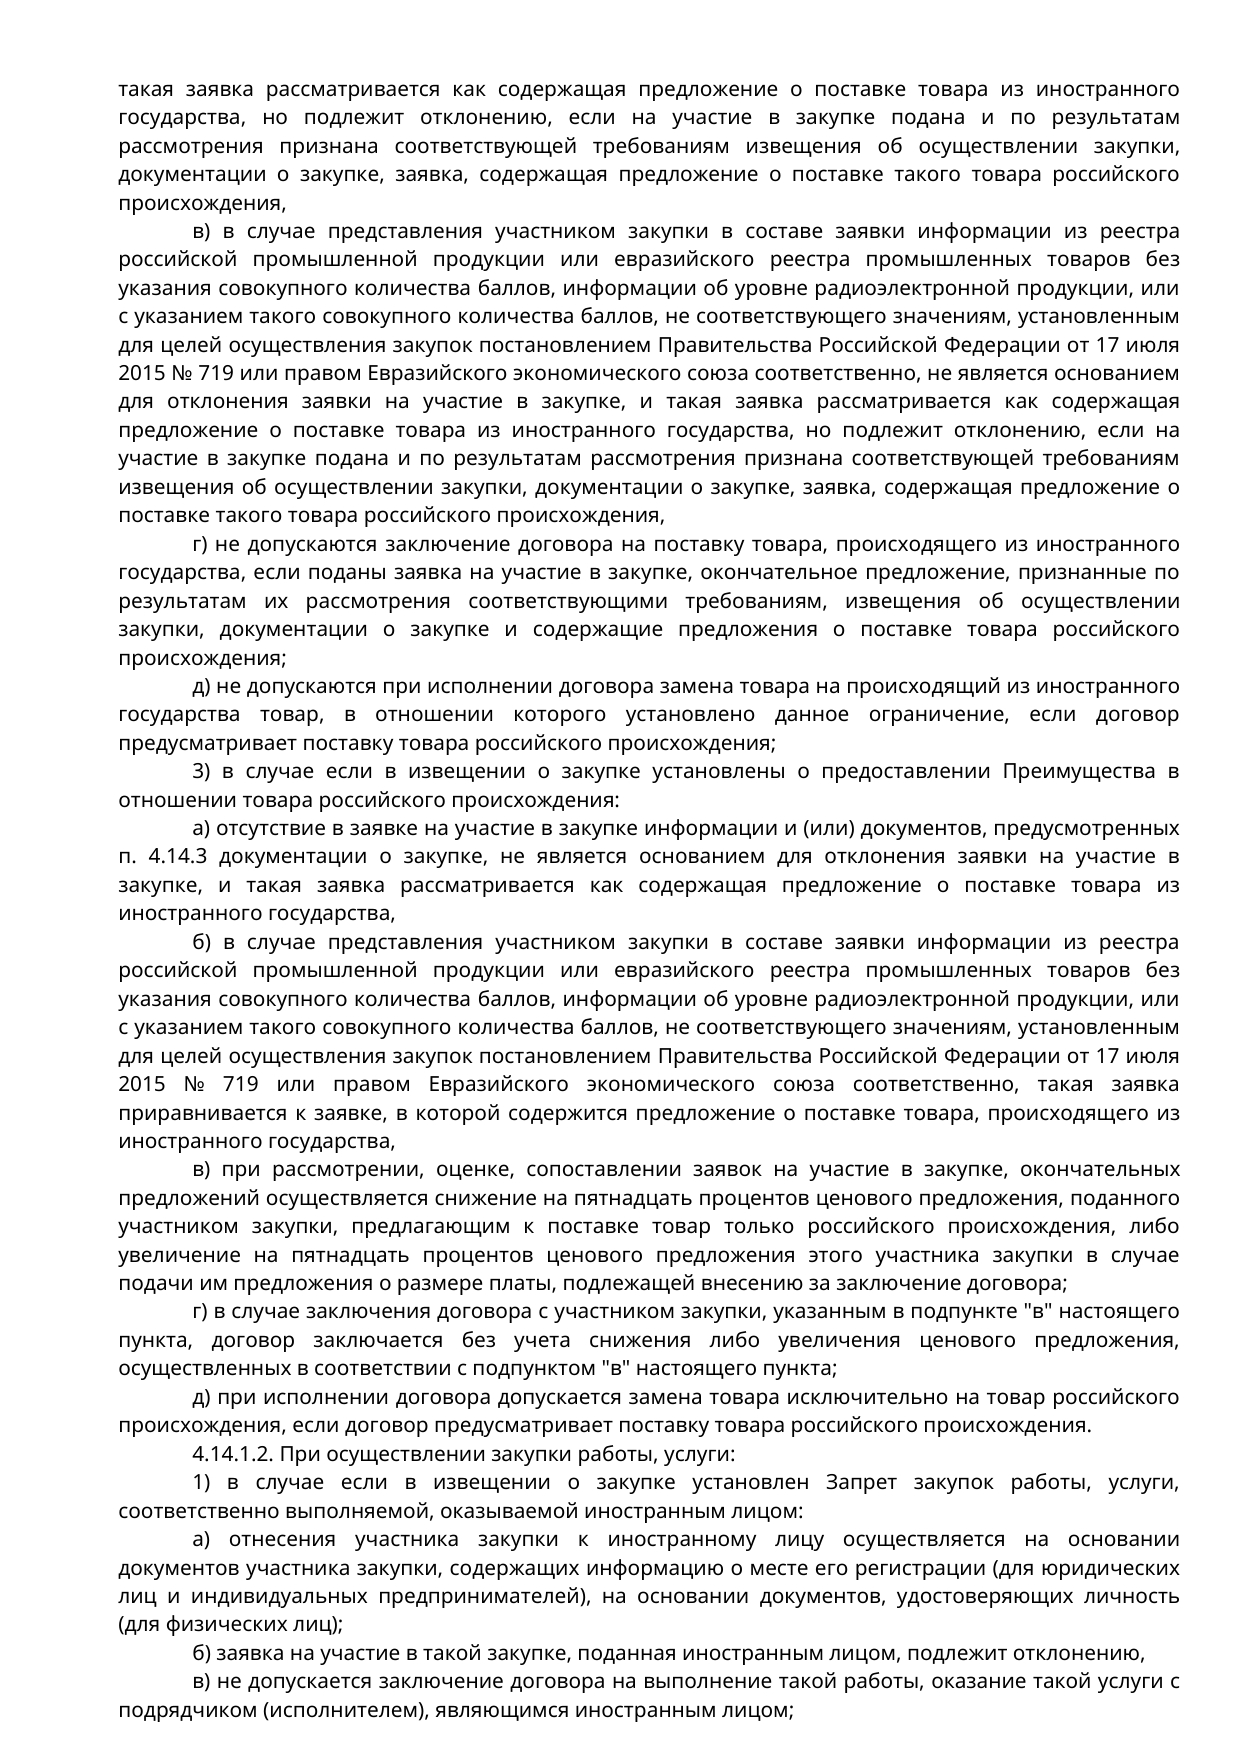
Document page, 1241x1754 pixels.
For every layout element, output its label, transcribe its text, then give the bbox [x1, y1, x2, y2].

text 3) в случае если в извещении о закупке установлены о предоставлении Преимущества в отношении товара российского происхождения: [118, 756, 1181, 813]
text в) не допускается заключение договора на выполнение такой работы, оказание такой услуги с подрядчиком (исполнителем), являющимся иностранным лицом; [118, 1666, 1181, 1723]
text б) заявка на участие в такой закупке, поданная иностранным лицом, подлежит отклонению, [118, 1638, 1181, 1666]
text д) не допускаются при исполнении договора замена товара на происходящий из иностранного государства товар, в отношении которого установлено данное ограничение, если договор предусматривает поставку товара российского происхождения; [118, 671, 1181, 756]
text а) отнесения участника закупки к иностранному лицу осуществляется на основании документов участника закупки, содержащих информацию о месте его регистрации (для юридических лиц и индивидуальных предпринимателей), на основании документов, удостоверяющих личность (для физических лиц); [118, 1524, 1181, 1638]
text в) при рассмотрении, оценке, сопоставлении заявок на участие в закупке, окончательных предложений осуществляется снижение на пятнадцать процентов ценового предложения, поданного участником закупки, предлагающим к поставке товар только российского происхождения, либо увеличение на пятнадцать процентов ценового предложения этого участника закупки в случае подачи им предложения о размере платы, подлежащей внесению за заключение договора; [118, 1154, 1181, 1297]
text г) в случае заключения договора с участником закупки, указанным в подпункте "в" настоящего пункта, договор заключается без учета снижения либо увеличения ценового предложения, осуществленных в соответствии с подпунктом "в" настоящего пункта; [118, 1297, 1181, 1382]
text д) при исполнении договора допускается замена товара исключительно на товар российского происхождения, если договор предусматривает поставку товара российского происхождения. [118, 1382, 1181, 1439]
text б) в случае представления участником закупки в составе заявки информации из реестра российской промышленной продукции или евразийского реестра промышленных товаров без указания совокупного количества баллов, информации об уровне радиоэлектронной продукции, или с указанием такого совокупного количества баллов, не соответствующего значениям, установленным для целей осуществления закупок постановлением Правительства Российской Федерации от 17 июля 2015 № 719 или правом Евразийского экономического союза соответственно, такая заявка приравнивается к заявке, в которой содержится предложение о поставке товара, происходящего из иностранного государства, [118, 927, 1181, 1154]
text г) не допускаются заключение договора на поставку товара, происходящего из иностранного государства, если поданы заявка на участие в закупке, окончательное предложение, признанные по результатам их рассмотрения соответствующими требованиям, извещения об осуществлении закупки, документации о закупке и содержащие предложения о поставке товара российского происхождения; [118, 529, 1181, 671]
text а) отсутствие в заявке на участие в закупке информации и (или) документов, предусмотренных п. 4.14.3 документации о закупке, не является основанием для отклонения заявки на участие в закупке, и такая заявка рассматривается как содержащая предложение о поставке товара из иностранного государства, [118, 813, 1181, 927]
text в) в случае представления участником закупки в составе заявки информации из реестра российской промышленной продукции или евразийского реестра промышленных товаров без указания совокупного количества баллов, информации об уровне радиоэлектронной продукции, или с указанием такого совокупного количества баллов, не соответствующего значениям, установленным для целей осуществления закупок постановлением Правительства Российской Федерации от 17 июля 2015 № 719 или правом Евразийского экономического союза соответственно, не является основанием для отклонения заявки на участие в закупке, и такая заявка рассматривается как содержащая предложение о поставке товара из иностранного государства, но подлежит отклонению, если на участие в закупке подана и по результатам рассмотрения признана соответствующей требованиям извещения об осуществлении закупки, документации о закупке, заявка, содержащая предложение о поставке такого товара российского происхождения, [118, 216, 1181, 529]
text 1) в случае если в извещении о закупке установлен Запрет закупок работы, услуги, соответственно выполняемой, оказываемой иностранным лицом: [118, 1467, 1181, 1524]
text 4.14.1.2. При осуществлении закупки работы, услуги: [118, 1439, 1181, 1467]
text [118, 74, 1181, 216]
